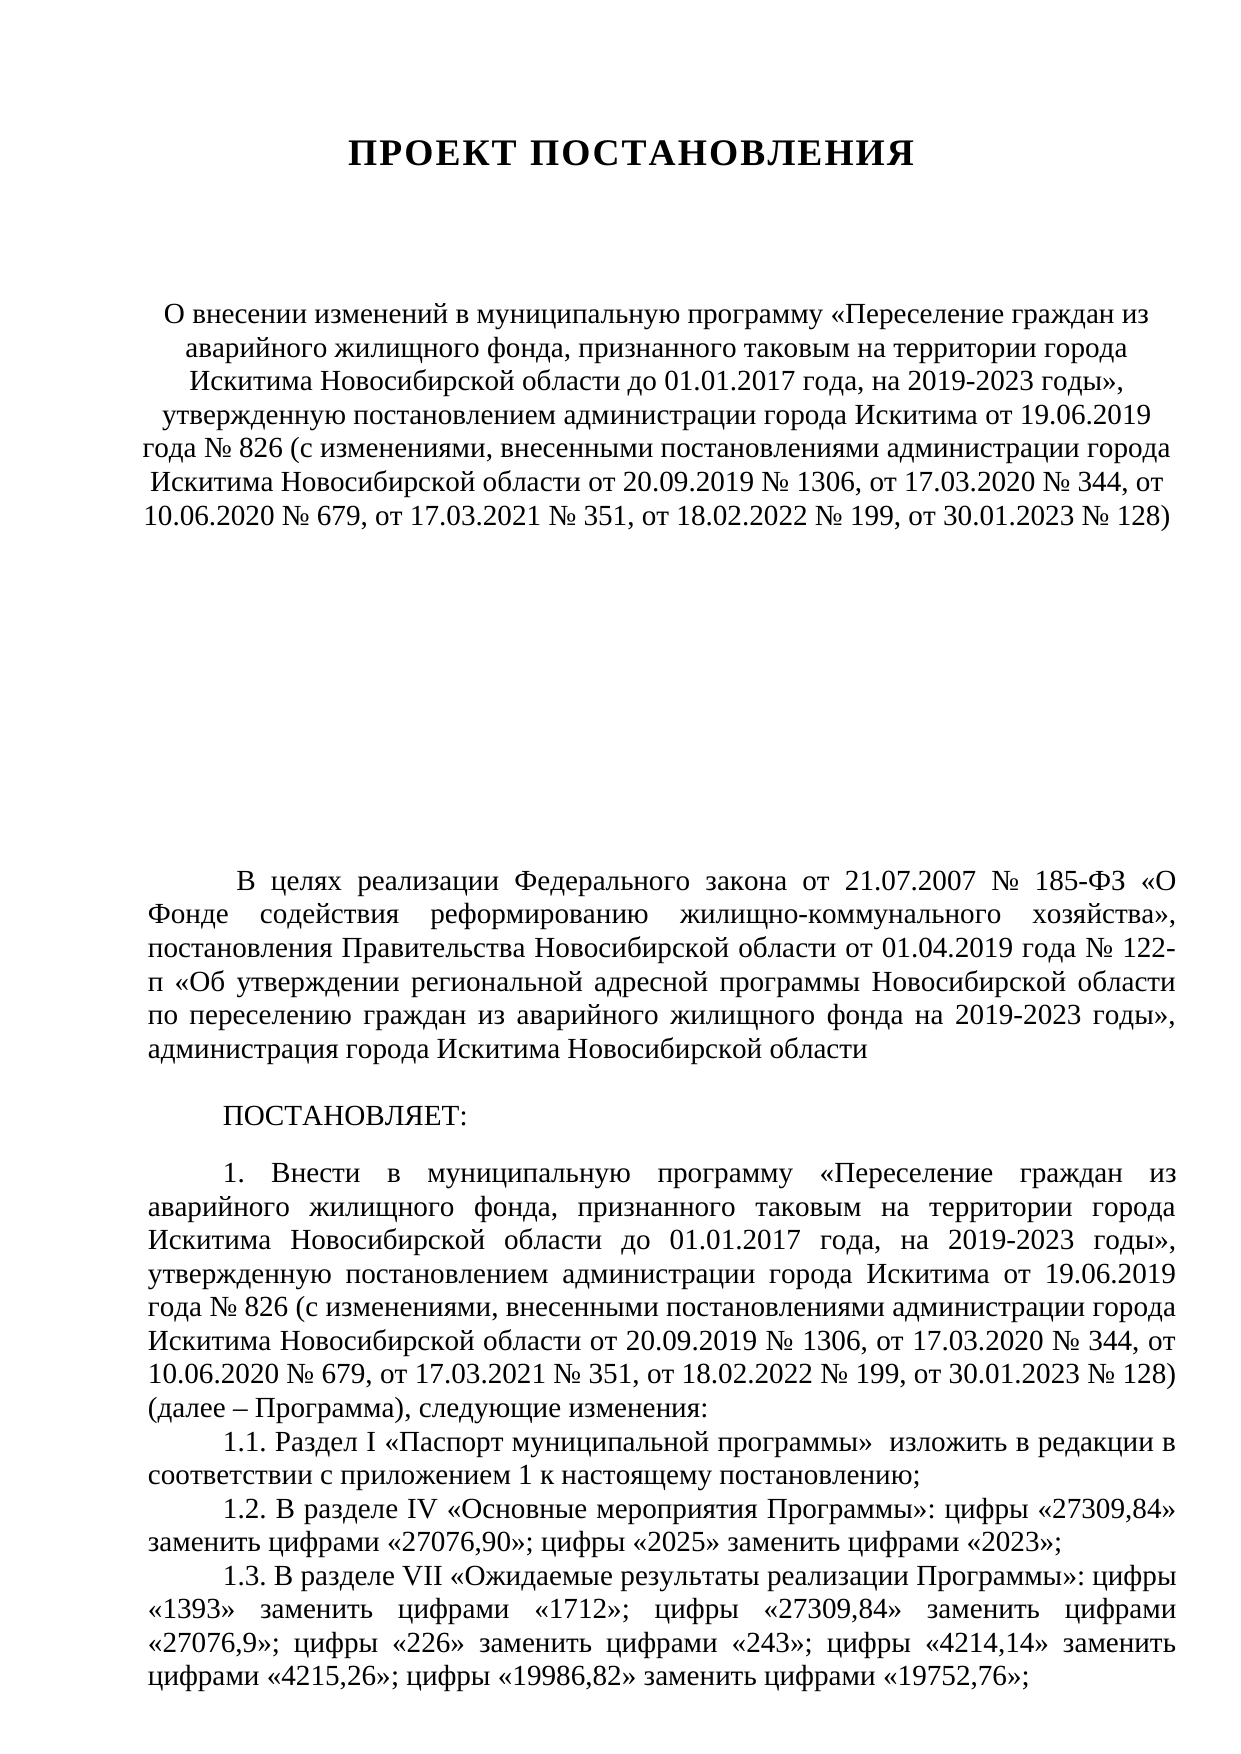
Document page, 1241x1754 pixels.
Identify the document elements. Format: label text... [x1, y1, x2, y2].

text ПОСТАНОВЛЯЕТ: [148, 1098, 1177, 1131]
text 1. Внести в муниципальную программу «Переселение граждан из аварийного жилищного фонда, признанного таковым на территории города Искитима Новосибирской области до 01.01.2017 года, на 2019-2023 годы», утвержденную постановлением администрации города Искитима от 19.06.2019 года № 826 (с изменениями, внесенными постановлениями администрации города Искитима Новосибирской области от 20.09.2019 № 1306, от 17.03.2020 № 344, от 10.06.2020 № 679, от 17.03.2021 № 351, от 18.02.2022 № 199, от 30.01.2023 № 128) (далее – Программа), следующие изменения: [148, 1155, 1177, 1424]
text 1.1. Раздел I «Паспорт муниципальной программы» изложить в редакции в соответствии с приложением 1 к настоящему постановлению; [148, 1424, 1177, 1491]
text В целях реализации Федерального закона от 21.07.2007 № 185-ФЗ «О Фонде содействия реформированию жилищно-коммунального хозяйства», постановления Правительства Новосибирской области от 01.04.2019 года № 122-п «Об утверждении региональной адресной программы Новосибирской области по переселению граждан из аварийного жилищного фонда на 2019-2023 годы», администрация города Искитима Новосибирской области [148, 863, 1177, 1064]
text 1.3. В разделе VII «Ожидаемые результаты реализации Программы»: цифры «1393» заменить цифрами «1712»; цифры «27309,84» заменить цифрами «27076,9»; цифры «226» заменить цифрами «243»; цифры «4214,14» заменить цифрами «4215,26»; цифры «19986,82» заменить цифрами «19752,76»; [148, 1558, 1177, 1692]
text 1.2. В разделе IV «Основные мероприятия Программы»: цифры «27309,84» заменить цифрами «27076,90»; цифры «2025» заменить цифрами «2023»; [148, 1491, 1177, 1558]
